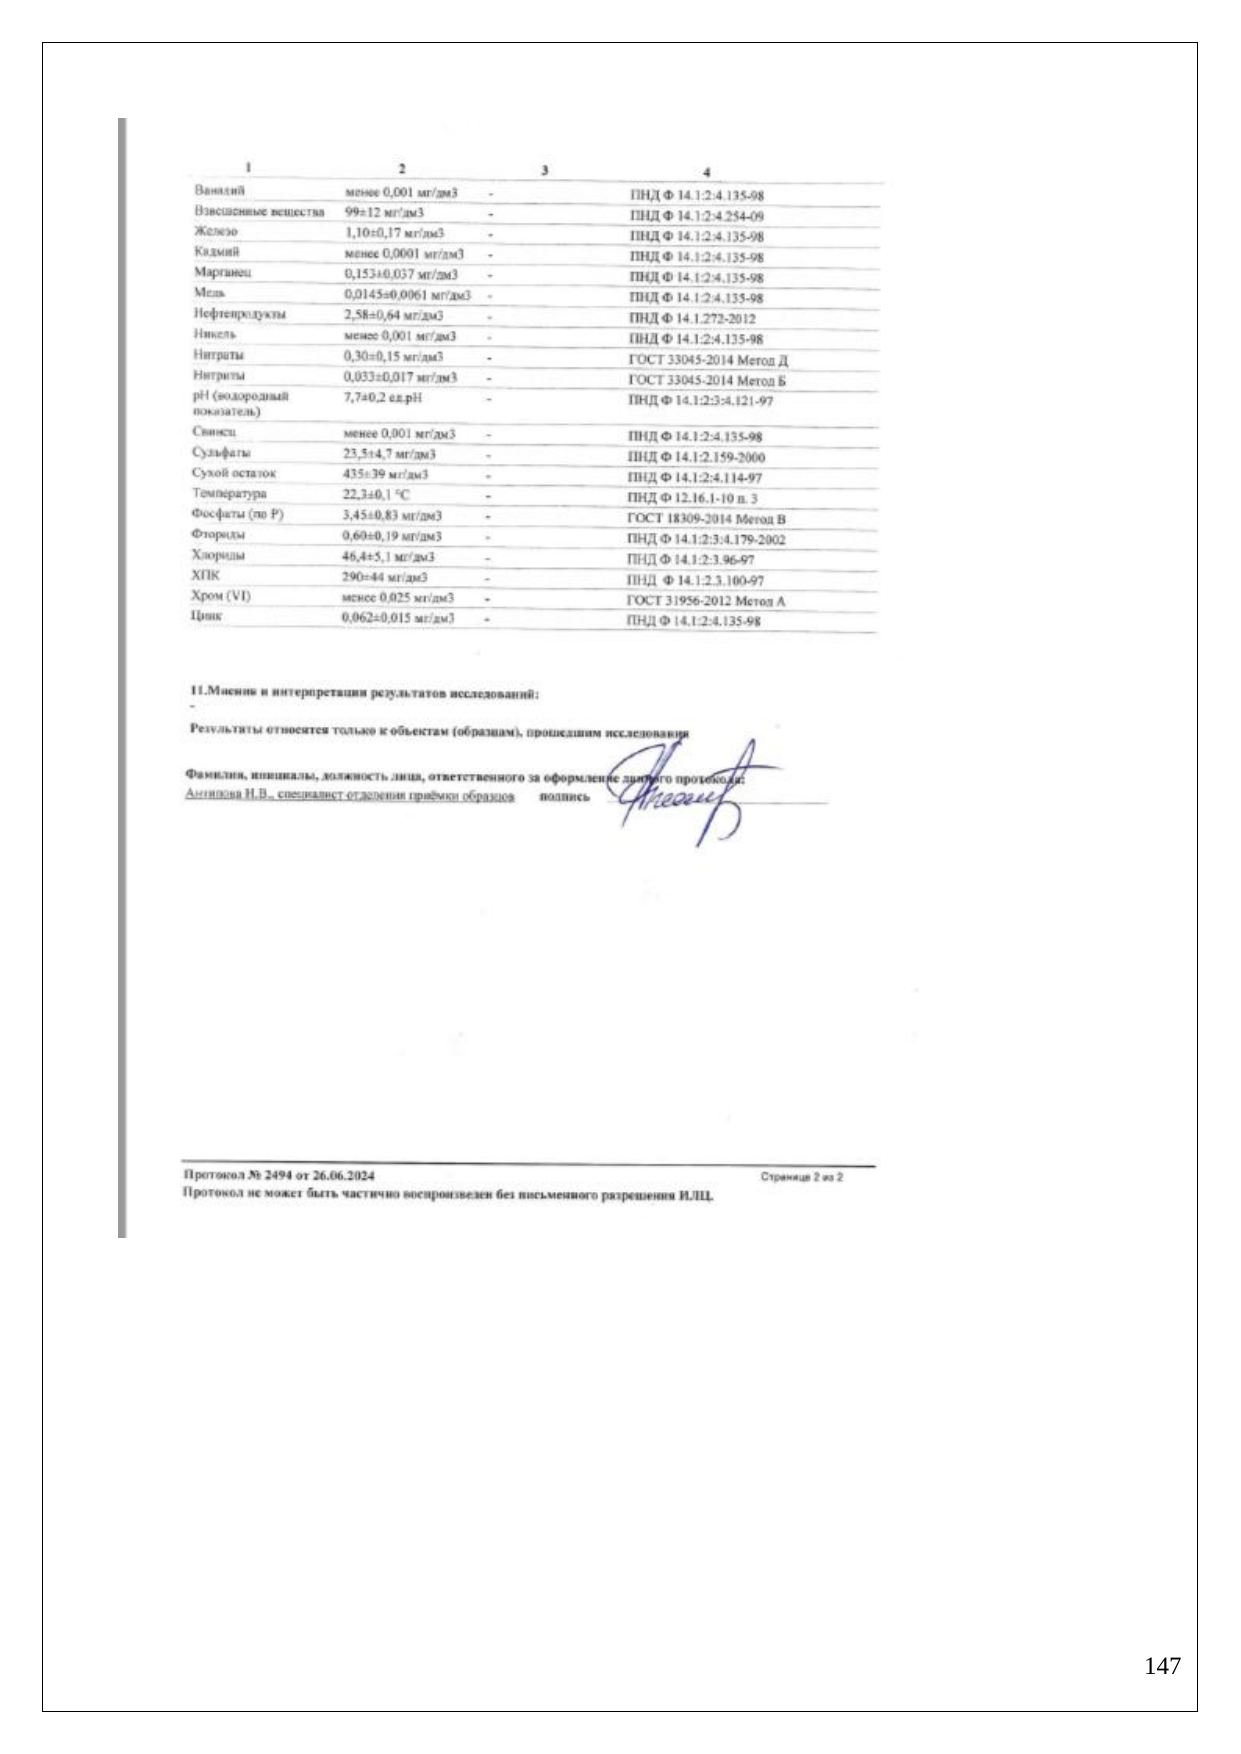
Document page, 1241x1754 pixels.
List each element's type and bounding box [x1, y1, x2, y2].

picture [118, 118, 931, 1238]
